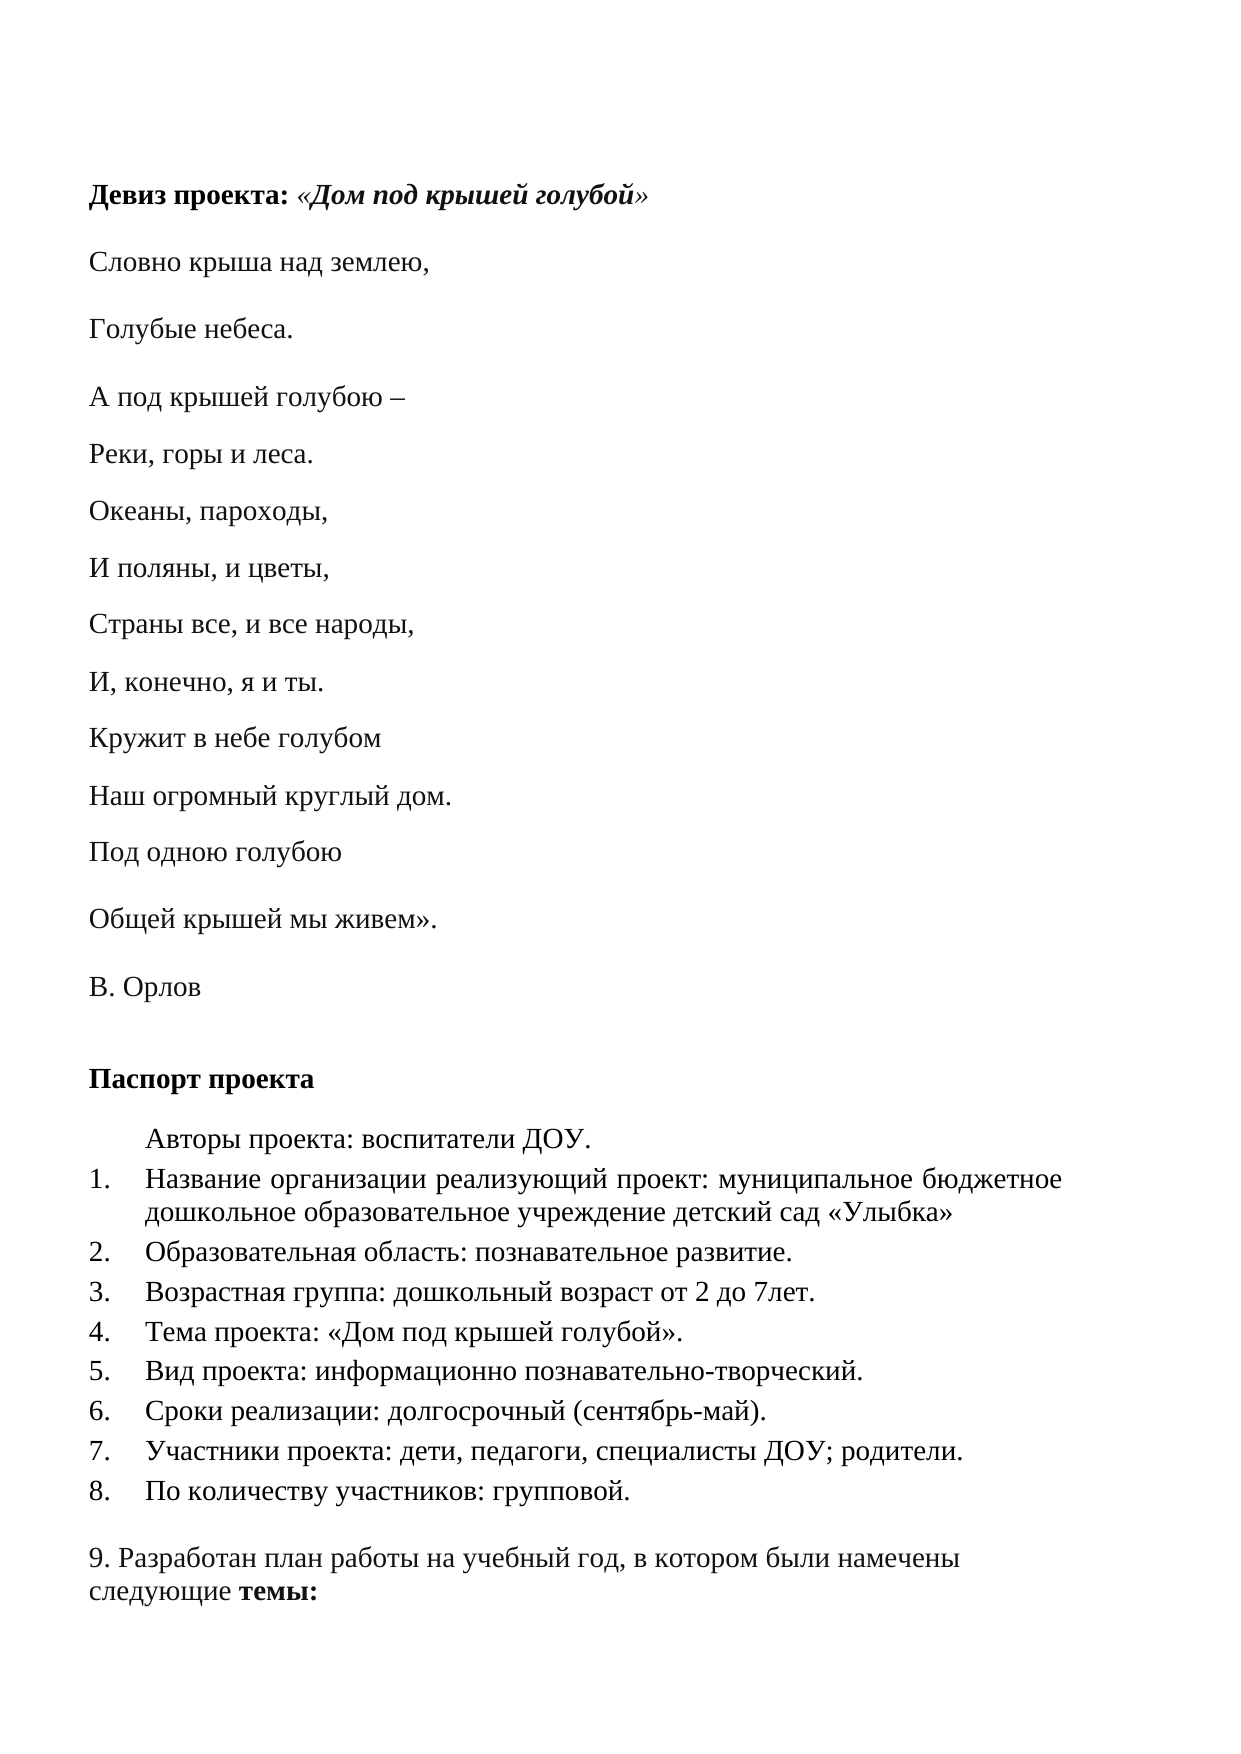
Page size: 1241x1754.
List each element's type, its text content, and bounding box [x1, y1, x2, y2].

text Кружит в небе голубом [89, 721, 1063, 754]
list Сроки реализации: долгосрочный (сентябрь-май). [89, 1393, 1063, 1427]
list Возрастная группа: дошкольный возраст от 2 до 7лет. [89, 1274, 1063, 1307]
list Название организации реализующий проект: муниципальное бюджетное дошкольное образовательное учреждение детский сад «Улыбка» [89, 1161, 1063, 1228]
text Голубые небеса. [89, 312, 1063, 345]
text Общей крышей мы живем». [89, 902, 1063, 935]
text Реки, горы и леса. [89, 436, 1063, 469]
text А под крышей голубою – [89, 379, 1063, 412]
text Наш огромный круглый дом. [89, 778, 1063, 811]
text Словно крыша над землею, [89, 244, 1063, 278]
text Океаны, пароходы, [89, 493, 1063, 526]
list Образовательная область: познавательное развитие. [89, 1234, 1063, 1268]
text И поляны, и цветы, [89, 550, 1063, 583]
list Вид проекта: информационно познавательно-творческий. [89, 1353, 1063, 1387]
text Паспорт проекта [89, 1062, 1063, 1095]
list Авторы проекта: воспитатели ДОУ. [145, 1121, 1063, 1154]
list Участники проекта: дети, педагоги, специалисты ДОУ; родители. [89, 1433, 1063, 1467]
text Под одною голубою [89, 834, 1063, 868]
text 9. Разработан план работы на учебный год, в котором были намечены следующие темы: [89, 1540, 1063, 1607]
text И, конечно, я и ты. [89, 664, 1063, 697]
text В. Орлов [89, 969, 1063, 1002]
text Девиз проекта: «Дом под крышей голубой» [89, 177, 1063, 211]
list Тема проекта: «Дом под крышей голубой». [89, 1314, 1063, 1347]
list По количеству участников: групповой. [89, 1473, 1063, 1506]
text Страны все, и все народы, [89, 607, 1063, 640]
